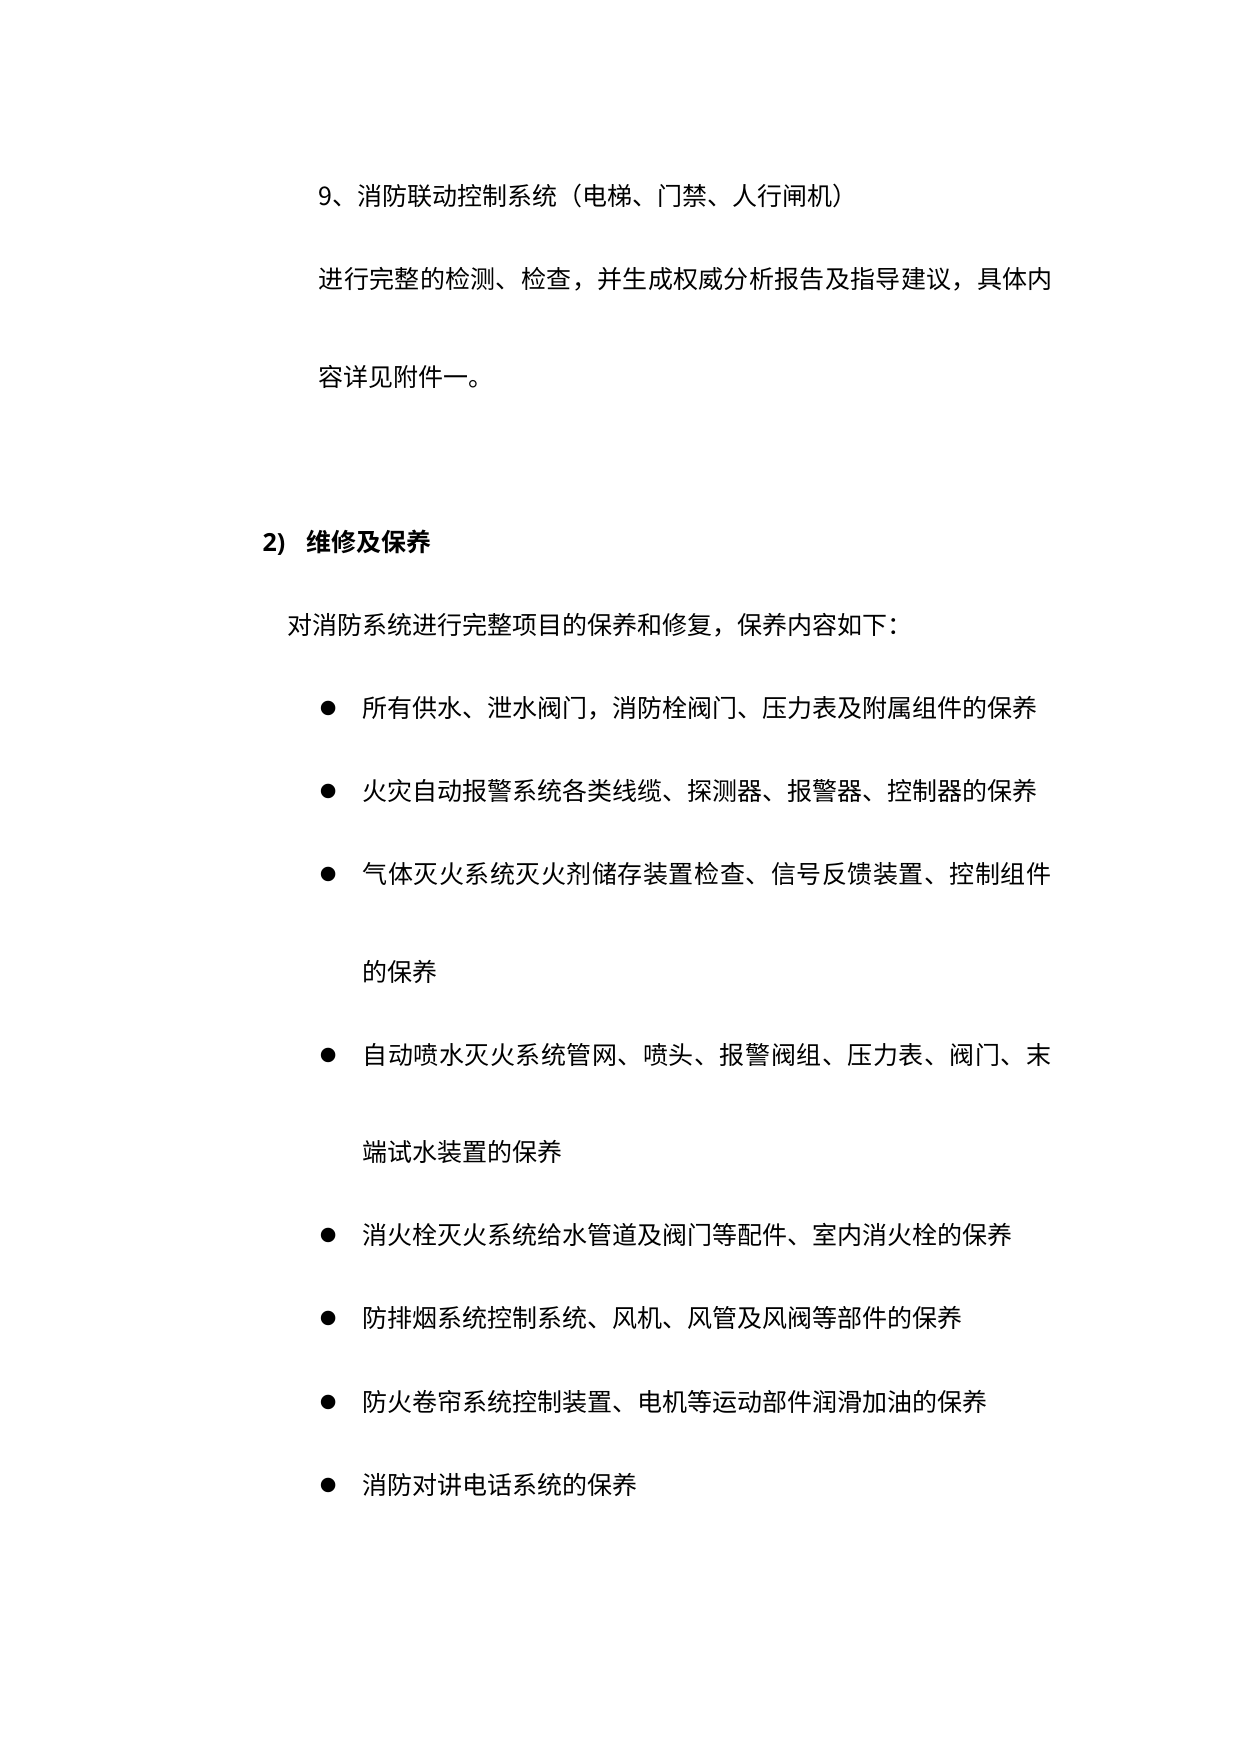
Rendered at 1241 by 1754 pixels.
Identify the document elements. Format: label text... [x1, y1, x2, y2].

list 进行完整的检测、检查，并生成权威分析报告及指导建议，具体内容详见附件一。 [319, 245, 1053, 408]
list 防排烟系统控制系统、风机、风管及风阀等部件的保养 [319, 1284, 1053, 1349]
list 防火卷帘系统控制装置、电机等运动部件润滑加油的保养 [319, 1368, 1053, 1433]
list 消火栓灭火系统给水管道及阀门等配件、室内消火栓的保养 [319, 1201, 1053, 1266]
list 气体灭火系统灭火剂储存装置检查、信号反馈装置、控制组件的保养 [319, 840, 1053, 1003]
list 消防对讲电话系统的保养 [319, 1451, 1053, 1516]
text 对消防系统进行完整项目的保养和修复，保养内容如下： [187, 591, 1053, 656]
list 维修及保养 [262, 508, 1053, 573]
list 火灾自动报警系统各类线缆、探测器、报警器、控制器的保养 [319, 757, 1053, 822]
list 消防联动控制系统（电梯、门禁、人行闸机） [319, 162, 1053, 227]
list 自动喷水灭火系统管网、喷头、报警阀组、压力表、阀门、末端试水装置的保养 [319, 1021, 1053, 1183]
list 所有供水、泄水阀门，消防栓阀门、压力表及附属组件的保养 [319, 674, 1053, 739]
